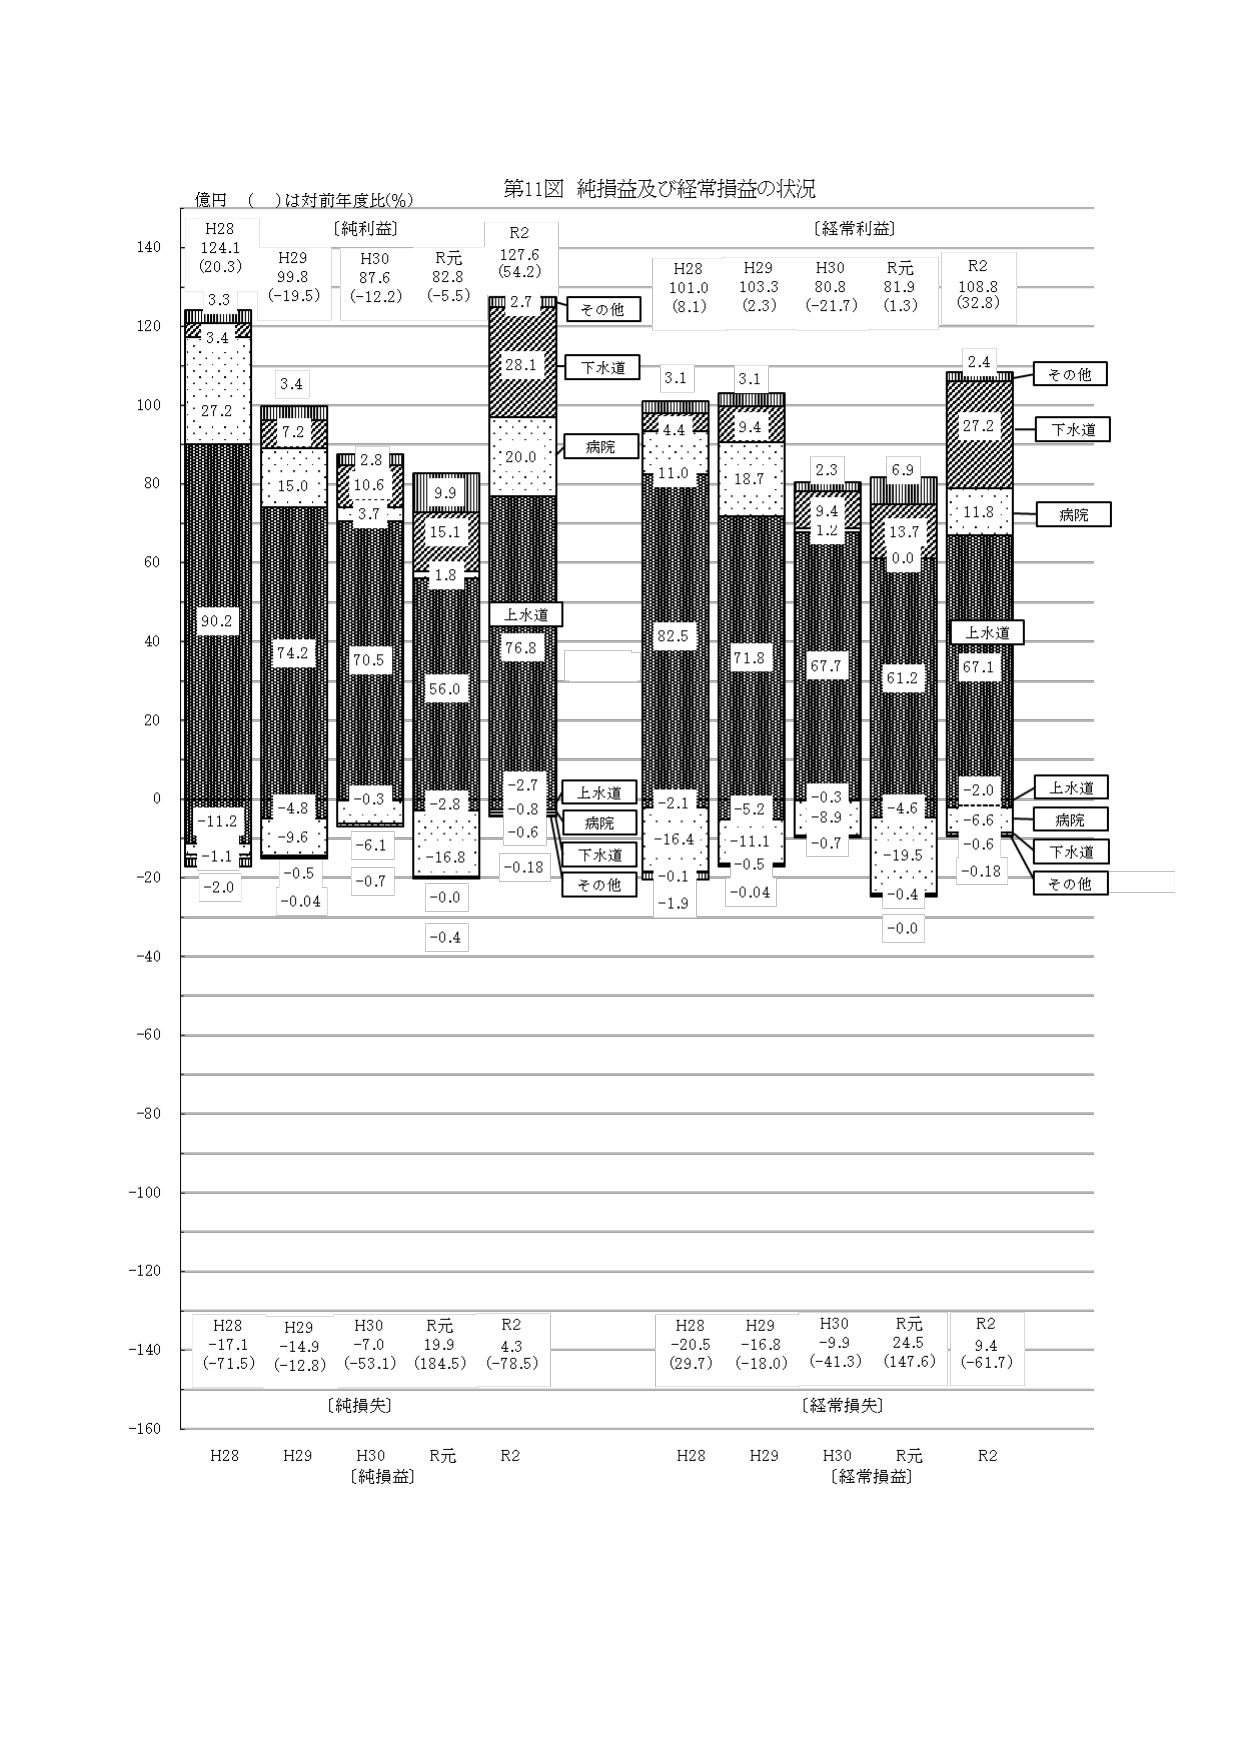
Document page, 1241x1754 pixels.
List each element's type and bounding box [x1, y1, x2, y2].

picture [118, 145, 1206, 1583]
